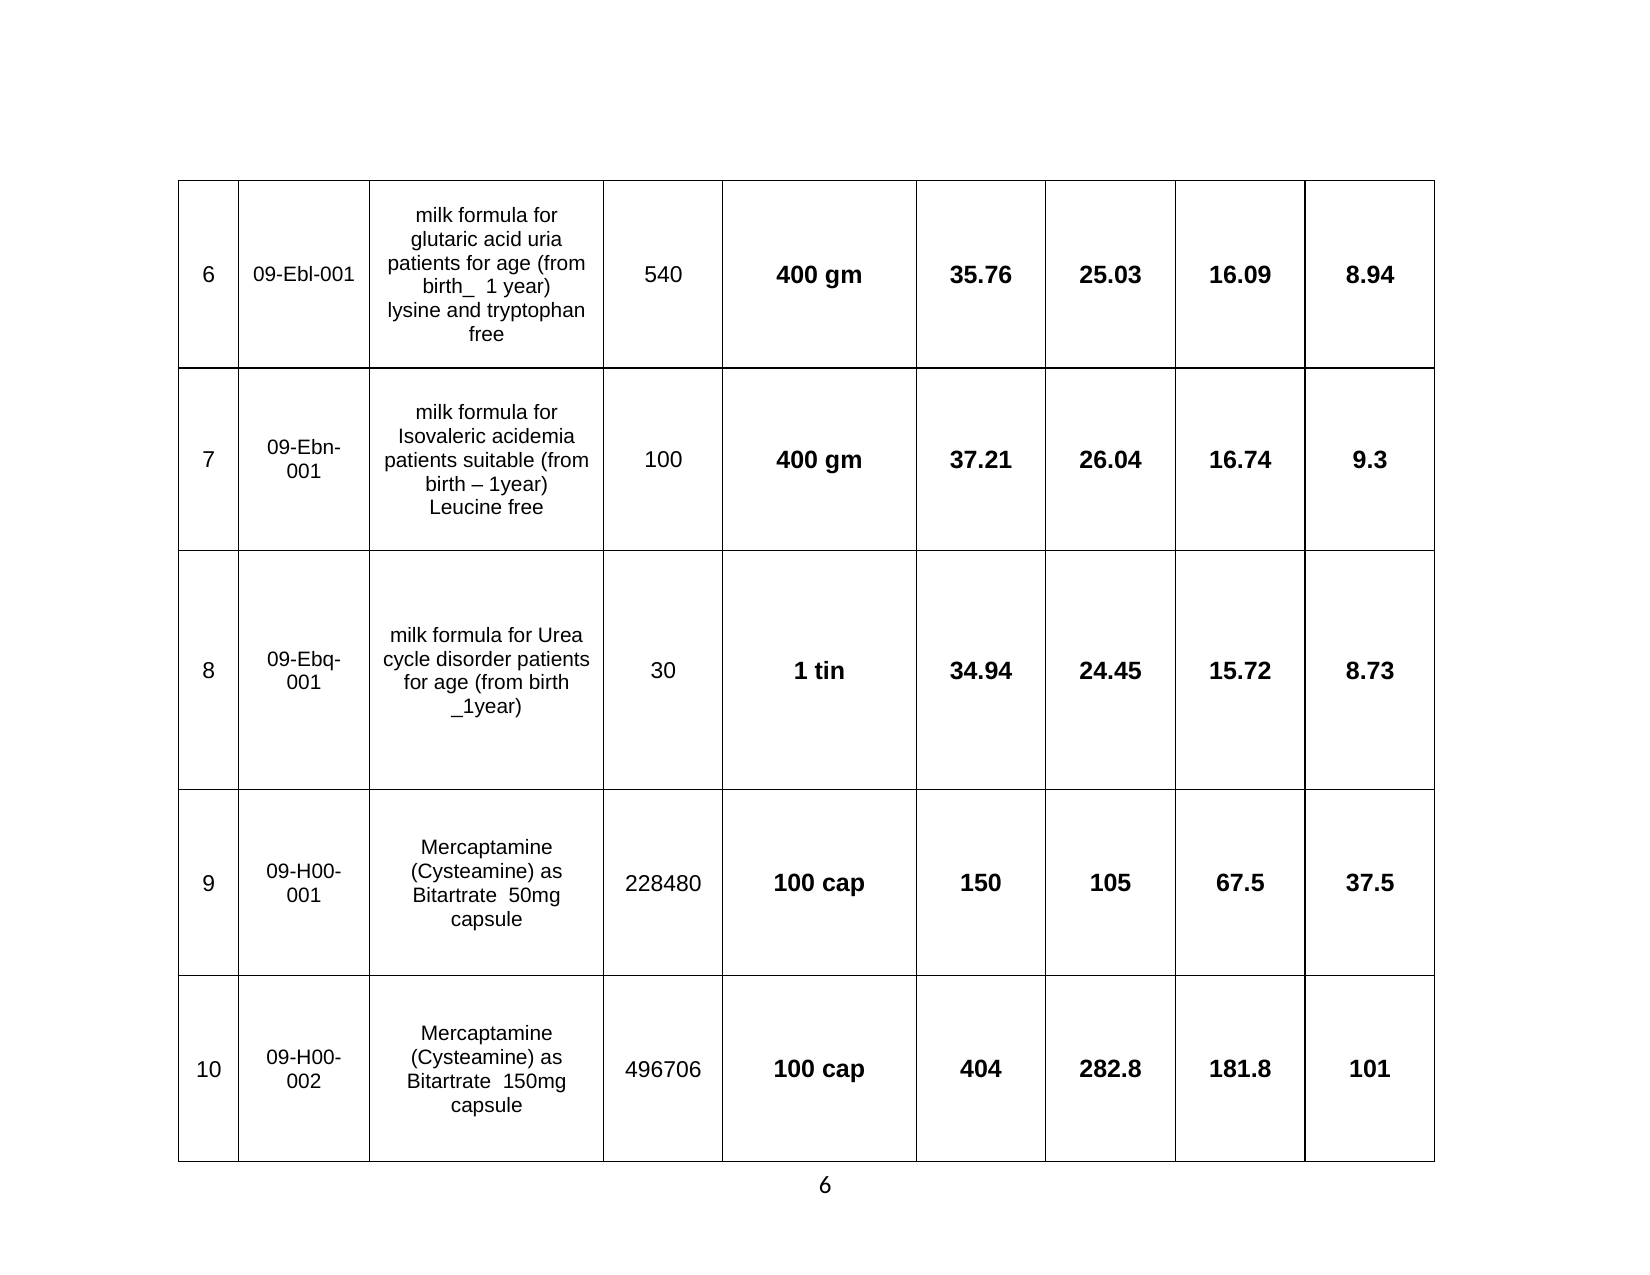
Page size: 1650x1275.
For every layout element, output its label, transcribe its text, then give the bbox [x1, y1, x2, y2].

table_cell 16.74 [1176, 369, 1304, 550]
table_cell 105 [1046, 790, 1175, 975]
table_cell 400 gm [723, 181, 916, 367]
table_cell 37.5 [1306, 790, 1434, 975]
table_cell 09-Ebq-001 [239, 551, 369, 789]
table_cell 228480 [604, 790, 722, 975]
table_cell 8.94 [1306, 181, 1434, 367]
table_cell 1 tin [723, 551, 916, 789]
table_cell 8 [179, 551, 238, 789]
table_cell 25.03 [1046, 181, 1175, 367]
table_cell 101 [1306, 976, 1434, 1161]
table_cell 540 [604, 181, 722, 367]
table_cell 7 [179, 369, 238, 550]
table_cell 16.09 [1176, 181, 1304, 367]
table_cell 9 [179, 790, 238, 975]
table_cell 100 cap [723, 976, 916, 1161]
table_cell 100 [604, 369, 722, 550]
table_cell milk formula for glutaric acid uria patients for age (from birth_ 1 year) lysine and tryptophan free [370, 181, 603, 367]
table_cell 37.21 [917, 369, 1045, 550]
table_cell 09-H00-001 [239, 790, 369, 975]
table_cell 09-H00-002 [239, 976, 369, 1161]
table_cell 09-Ebl-001 [239, 181, 369, 367]
table_cell 9.3 [1306, 369, 1434, 550]
table_cell 26.04 [1046, 369, 1175, 550]
table_cell 181.8 [1176, 976, 1304, 1161]
table_cell milk formula for Isovaleric acidemia patients suitable (from birth – 1year) Leucine free [370, 369, 603, 550]
table_cell Mercaptamine (Cysteamine) as Bitartrate 150mg capsule [370, 976, 603, 1161]
table_cell 67.5 [1176, 790, 1304, 975]
table_cell 15.72 [1176, 551, 1304, 789]
table_cell 24.45 [1046, 551, 1175, 789]
table_cell Mercaptamine (Cysteamine) as Bitartrate 50mg capsule [370, 790, 603, 975]
table_cell 496706 [604, 976, 722, 1161]
table_cell 400 gm [723, 369, 916, 550]
table_cell 34.94 [917, 551, 1045, 789]
table_cell 35.76 [917, 181, 1045, 367]
table_cell 404 [917, 976, 1045, 1161]
table_cell 10 [179, 976, 238, 1161]
table_cell 09-Ebn-001 [239, 369, 369, 550]
table_cell 100 cap [723, 790, 916, 975]
table_cell 6 [179, 181, 238, 367]
table_cell 150 [917, 790, 1045, 975]
table_cell 282.8 [1046, 976, 1175, 1161]
table_cell milk formula for Urea cycle disorder patients for age (from birth _1year) [370, 551, 603, 789]
table_cell 8.73 [1306, 551, 1434, 789]
table_cell 30 [604, 551, 722, 789]
